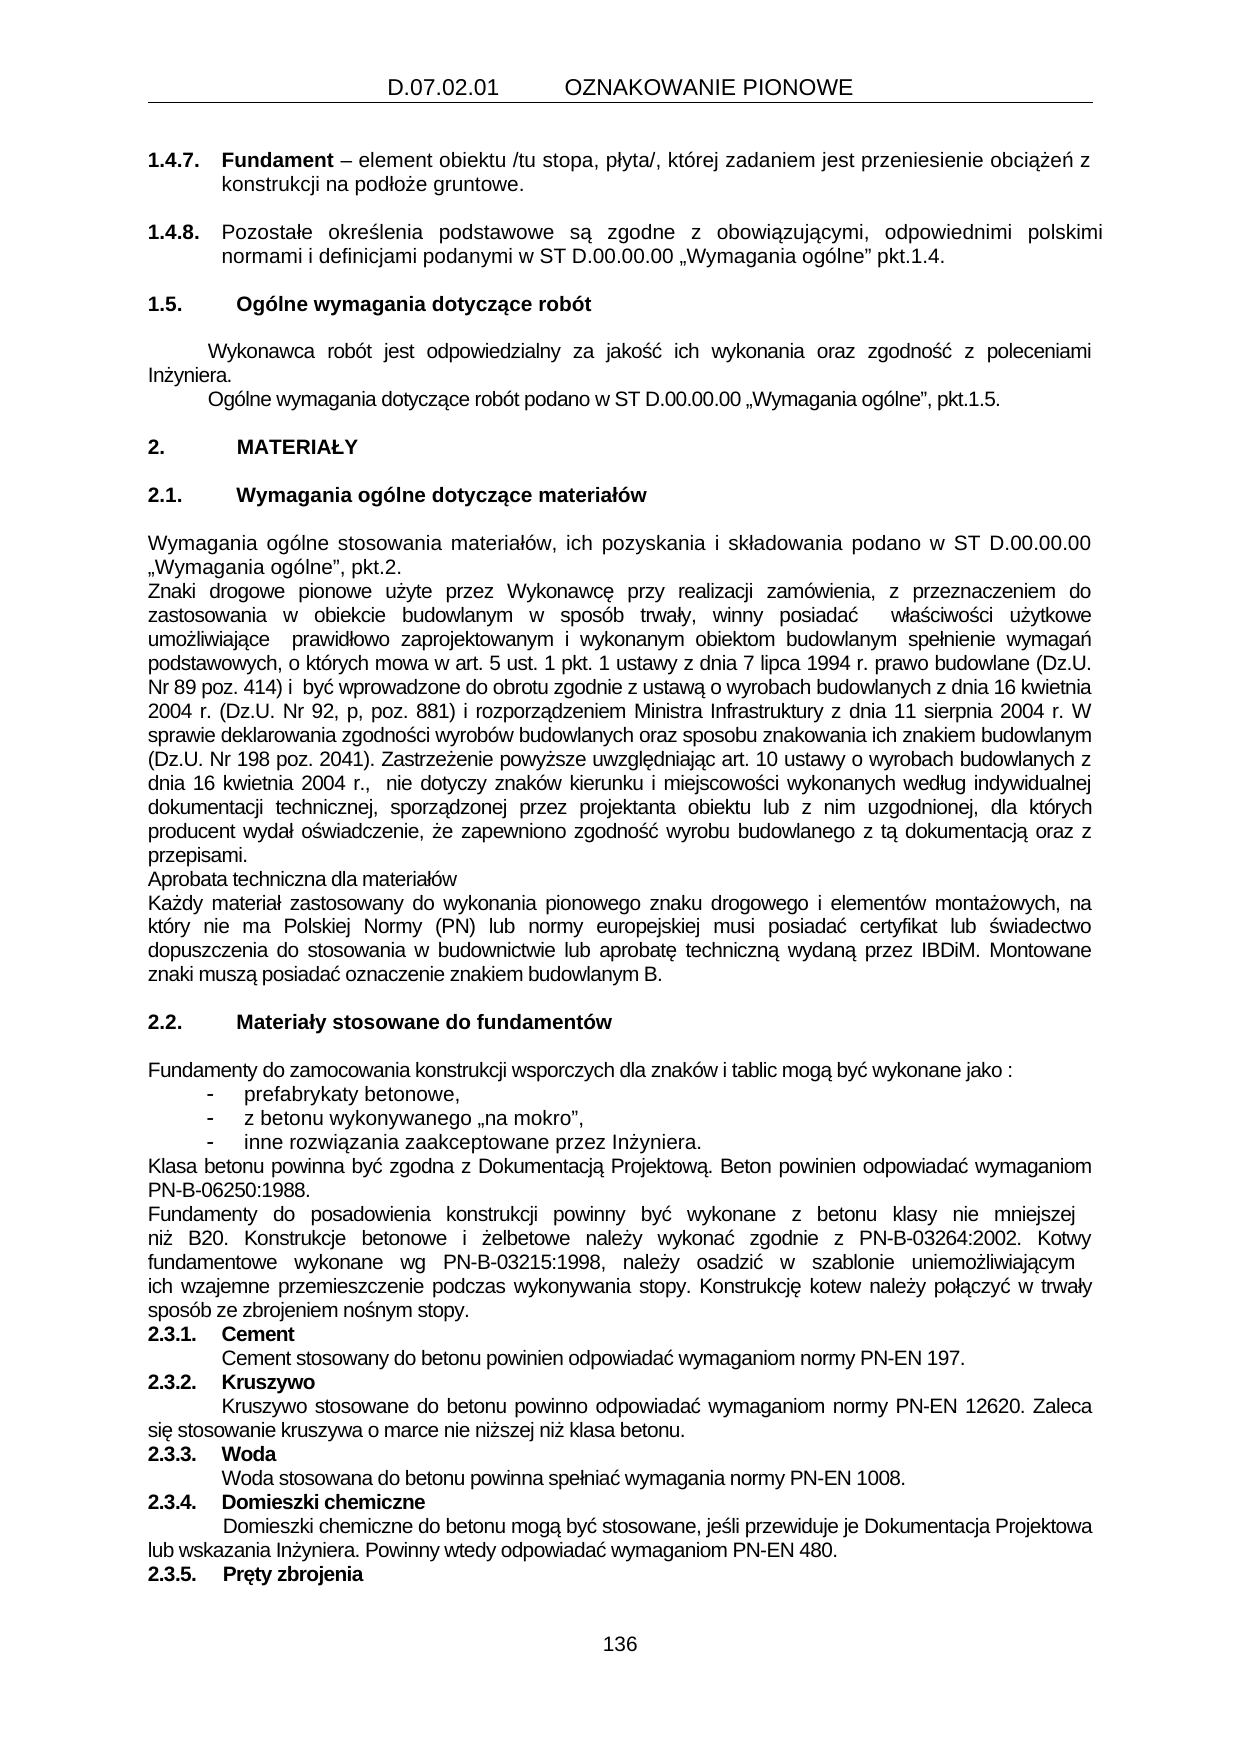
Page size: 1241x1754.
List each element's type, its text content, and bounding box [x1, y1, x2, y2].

list z betonu wykonywanego „na mokro”, [207, 1106, 1093, 1130]
text Każdy materiał zastosowany do wykonania pionowego znaku drogowego i elementów montażowych, na który nie ma Polskiej Normy (PN) lub normy europejskiej musi posiadać certyfikat lub świadectwo dopuszczenia do stosowania w budownictwie lub aprobatę techniczną wydaną przez IBDiM. Montowane znaki muszą posiadać oznaczenie znakiem budowlanym B. [148, 890, 1093, 986]
text 2.3.2. Kruszywo [148, 1370, 1093, 1394]
list prefabrykaty betonowe, [207, 1082, 1093, 1106]
text Znaki drogowe pionowe użyte przez Wykonawcę przy realizacji zamówienia, z przeznaczeniem do zastosowania w obiekcie budowlanym w sposób trwały, winny posiadać właściwości użytkowe umożliwiające prawidłowo zaprojektowanym i wykonanym obiektom budowlanym spełnienie wymagań podstawowych, o których mowa w art. 5 ust. 1 pkt. 1 ustawy z dnia 7 lipca 1994 r. prawo budowlane (Dz.U. Nr 89 poz. 414) i być wprowadzone do obrotu zgodnie z ustawą o wyrobach budowlanych z dnia 16 kwietnia 2004 r. (Dz.U. Nr 92, p, poz. 881) i rozporządzeniem Ministra Infrastruktury z dnia 11 sierpnia 2004 r. W sprawie deklarowania zgodności wyrobów budowlanych oraz sposobu znakowania ich znakiem budowlanym (Dz.U. Nr 198 poz. 2041). Zastrzeżenie powyższe uwzględniając art. 10 ustawy o wyrobach budowlanych z dnia 16 kwietnia 2004 r., nie dotyczy znaków kierunku i miejscowości wykonanych według indywidualnej dokumentacji technicznej, sporządzonej przez projektanta obiektu lub z nim uzgodnionej, dla których producent wydał oświadczenie, że zapewniono zgodność wyrobu budowlanego z tą dokumentacją oraz z przepisami. [148, 579, 1093, 866]
text Klasa betonu powinna być zgodna z Dokumentacją Projektową. Beton powinien odpowiadać wymaganiom PN-B-06250:1988. [148, 1154, 1093, 1202]
list Materiały stosowane do fundamentów [148, 1010, 1093, 1034]
text Wymagania ogólne stosowania materiałów, ich pozyskania i składowania podano w ST D.00.00.00 „Wymagania ogólne”, pkt.2. [148, 531, 1093, 579]
subtitle 1.4.7. Fundament – element obiektu /tu stopa, płyta/, której zadaniem jest przeniesienie obciążeń z konstrukcji na podłoże gruntowe. [148, 148, 1093, 196]
list Wymagania ogólne dotyczące materiałów [148, 483, 1093, 507]
text Woda stosowana do betonu powinna spełniać wymagania normy PN-EN 1008. [148, 1466, 1093, 1489]
text Cement stosowany do betonu powinien odpowiadać wymaganiom normy PN-EN 197. [148, 1346, 1093, 1370]
text Kruszywo stosowane do betonu powinno odpowiadać wymaganiom normy PN-EN 12620. Zaleca się stosowanie kruszywa o marce nie niższej niż klasa betonu. [148, 1394, 1093, 1442]
text Wykonawca robót jest odpowiedzialny za jakość ich wykonania oraz zgodność z poleceniami Inżyniera. [148, 339, 1093, 387]
list Ogólne wymagania dotyczące robót [148, 291, 1093, 315]
text Fundamenty do zamocowania konstrukcji wsporczych dla znaków i tablic mogą być wykonane jako : [148, 1058, 1093, 1082]
text Fundamenty do posadowienia konstrukcji powinny być wykonane z betonu klasy nie mniejszej niż B20. Konstrukcje betonowe i żelbetowe należy wykonać zgodnie z PN-B-03264:2002. Kotwy fundamentowe wykonane wg PN-B-03215:1998, należy osadzić w szablonie uniemożliwiającym ich wzajemne przemieszczenie podczas wykonywania stopy. Konstrukcję kotew należy połączyć w trwały sposób ze zbrojeniem nośnym stopy. [148, 1202, 1093, 1322]
text 2.3.1. Cement [148, 1322, 1093, 1346]
text 1.4.8. Pozostałe określenia podstawowe są zgodne z obowiązującymi, odpowiednimi polskimi normami i definicjami podanymi w ST D.00.00.00 „Wymagania ogólne” pkt.1.4. [148, 219, 1104, 267]
text 2.3.5. Pręty zbrojenia [148, 1561, 1093, 1585]
list MATERIAŁY [148, 435, 1093, 459]
text Aprobata techniczna dla materiałów [148, 866, 1093, 890]
text Domieszki chemiczne do betonu mogą być stosowane, jeśli przewiduje je Dokumentacja Projektowa lub wskazania Inżyniera. Powinny wtedy odpowiadać wymaganiom PN-EN 480. [148, 1513, 1093, 1561]
text 2.3.4. Domieszki chemiczne [148, 1489, 1093, 1513]
list inne rozwiązania zaakceptowane przez Inżyniera. [207, 1130, 1093, 1154]
text 2.3.3. Woda [148, 1442, 1093, 1466]
text Ogólne wymagania dotyczące robót podano w ST D.00.00.00 „Wymagania ogólne”, pkt.1.5. [148, 387, 1093, 411]
